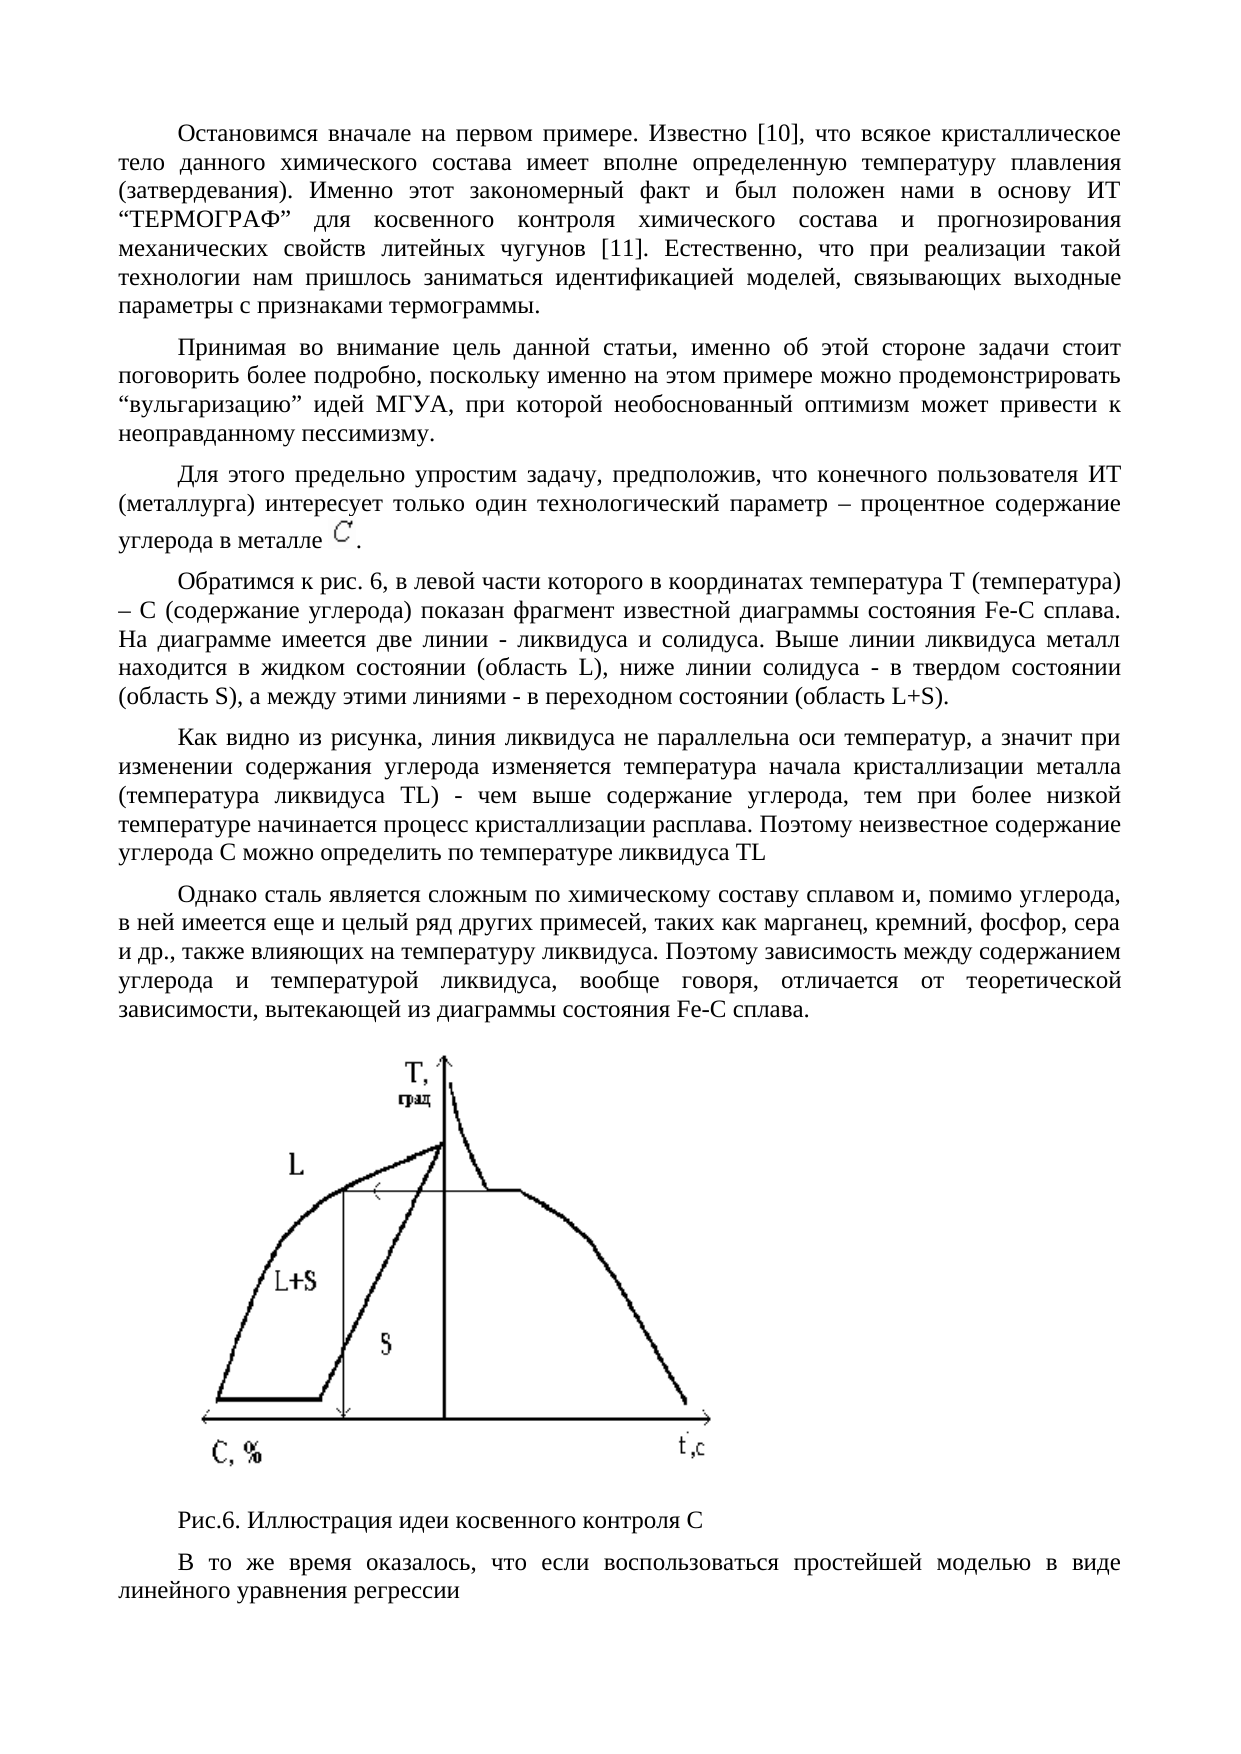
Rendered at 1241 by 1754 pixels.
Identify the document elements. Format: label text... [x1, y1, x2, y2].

picture [177, 1034, 742, 1493]
text Как видно из рисунка, линия ликвидуса не параллельна оси температур, а значит при изменении содержания углерода изменяется температура начала кристаллизации металла (температура ликвидуса TL) - чем выше содержание углерода, тем при более низкой температуре начинается процесс кристаллизации расплава. Поэтому неизвестное содержание углерода C можно определить по температуре ликвидуса TL [118, 722, 1122, 866]
picture [328, 516, 356, 549]
text Обратимся к рис. 6, в левой части которого в координатах температура T (температура) – C (содержание углерода) показан фрагмент известной диаграммы состояния Fe-C сплава. На диаграмме имеется две линии - ликвидуса и солидуса. Выше линии ликвидуса металл находится в жидком состоянии (область L), ниже линии солидуса - в твердом состоянии (область S), а между этими линиями - в переходном состоянии (область L+S). [118, 566, 1122, 710]
text Остановимся вначале на первом примере. Известно [10], что всякое кристаллическое тело данного химического состава имеет вполне определенную температуру плавления (затвердевания). Именно этот закономерный факт и был положен нами в основу ИТ “ТЕРМОГРАФ” для косвенного контроля химического состава и прогнозирования механических свойств литейных чугунов [11]. Естественно, что при реализации такой технологии нам пришлось заниматься идентификацией моделей, связывающих выходные параметры с признаками термограммы. [118, 118, 1122, 319]
text Рис.6. Иллюстрация идеи косвенного контроля С [118, 1505, 1122, 1534]
text Однако сталь является сложным по химическому составу сплавом и, помимо углерода, в ней имеется еще и целый ряд других примесей, таких как марганец, кремний, фосфор, сера и др., также влияющих на температуру ликвидуса. Поэтому зависимость между содержанием углерода и температурой ликвидуса, вообще говоря, отличается от теоретической зависимости, вытекающей из диаграммы состояния Fe-C сплава. [118, 879, 1122, 1022]
text В то же время оказалось, что если воспользоваться простейшей моделью в виде линейного уравнения регрессии [118, 1547, 1122, 1604]
text Принимая во внимание цель данной статьи, именно об этой стороне задачи стоит поговорить более подробно, поскольку именно на этом примере можно продемонстрировать “вульгаризацию” идей МГУА, при которой необоснованный оптимизм может привести к неоправданному пессимизму. [118, 332, 1122, 447]
text Для этого предельно упростим задачу, предположив, что конечного пользователя ИТ (металлурга) интересует только один технологический параметр – процентное содержание углерода в металле . [118, 459, 1122, 554]
